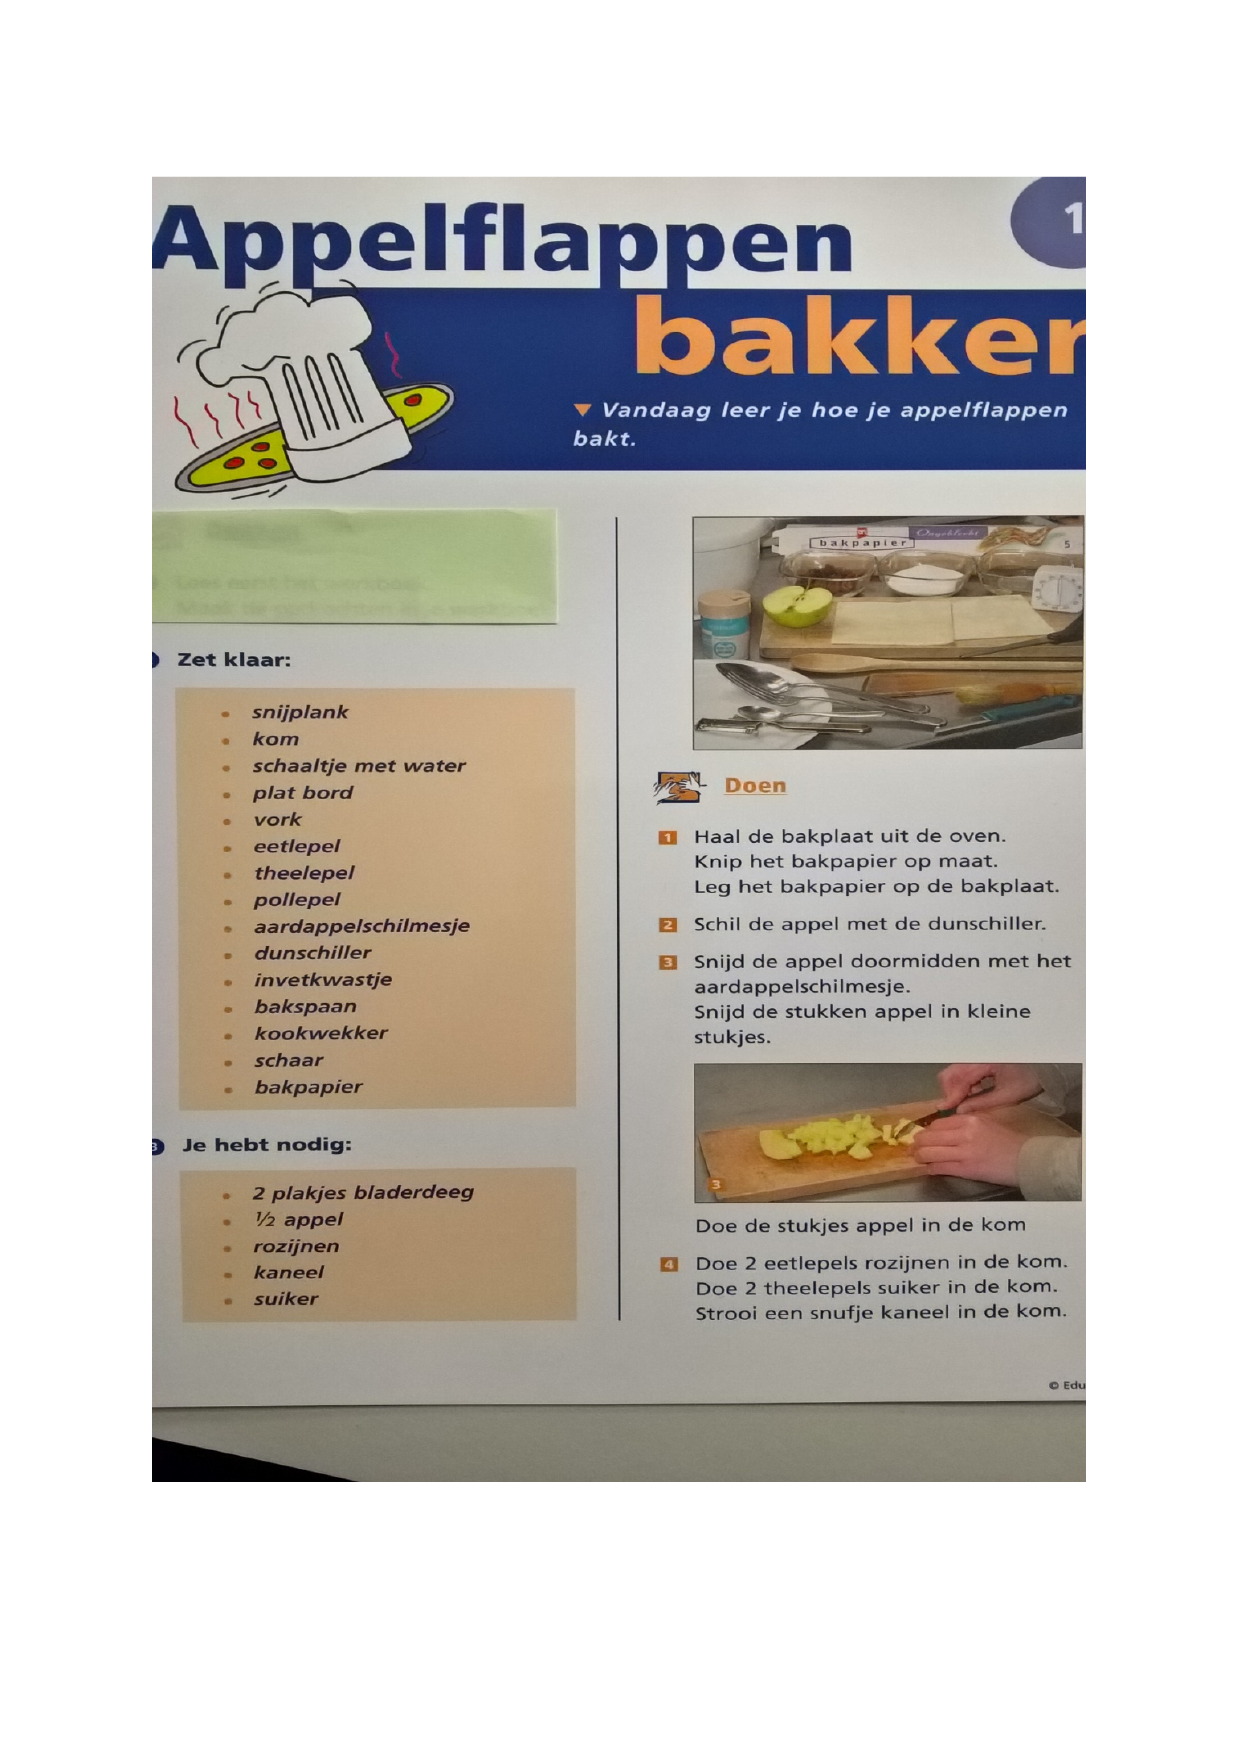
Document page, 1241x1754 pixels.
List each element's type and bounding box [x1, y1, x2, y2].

picture [153, 178, 1086, 1481]
